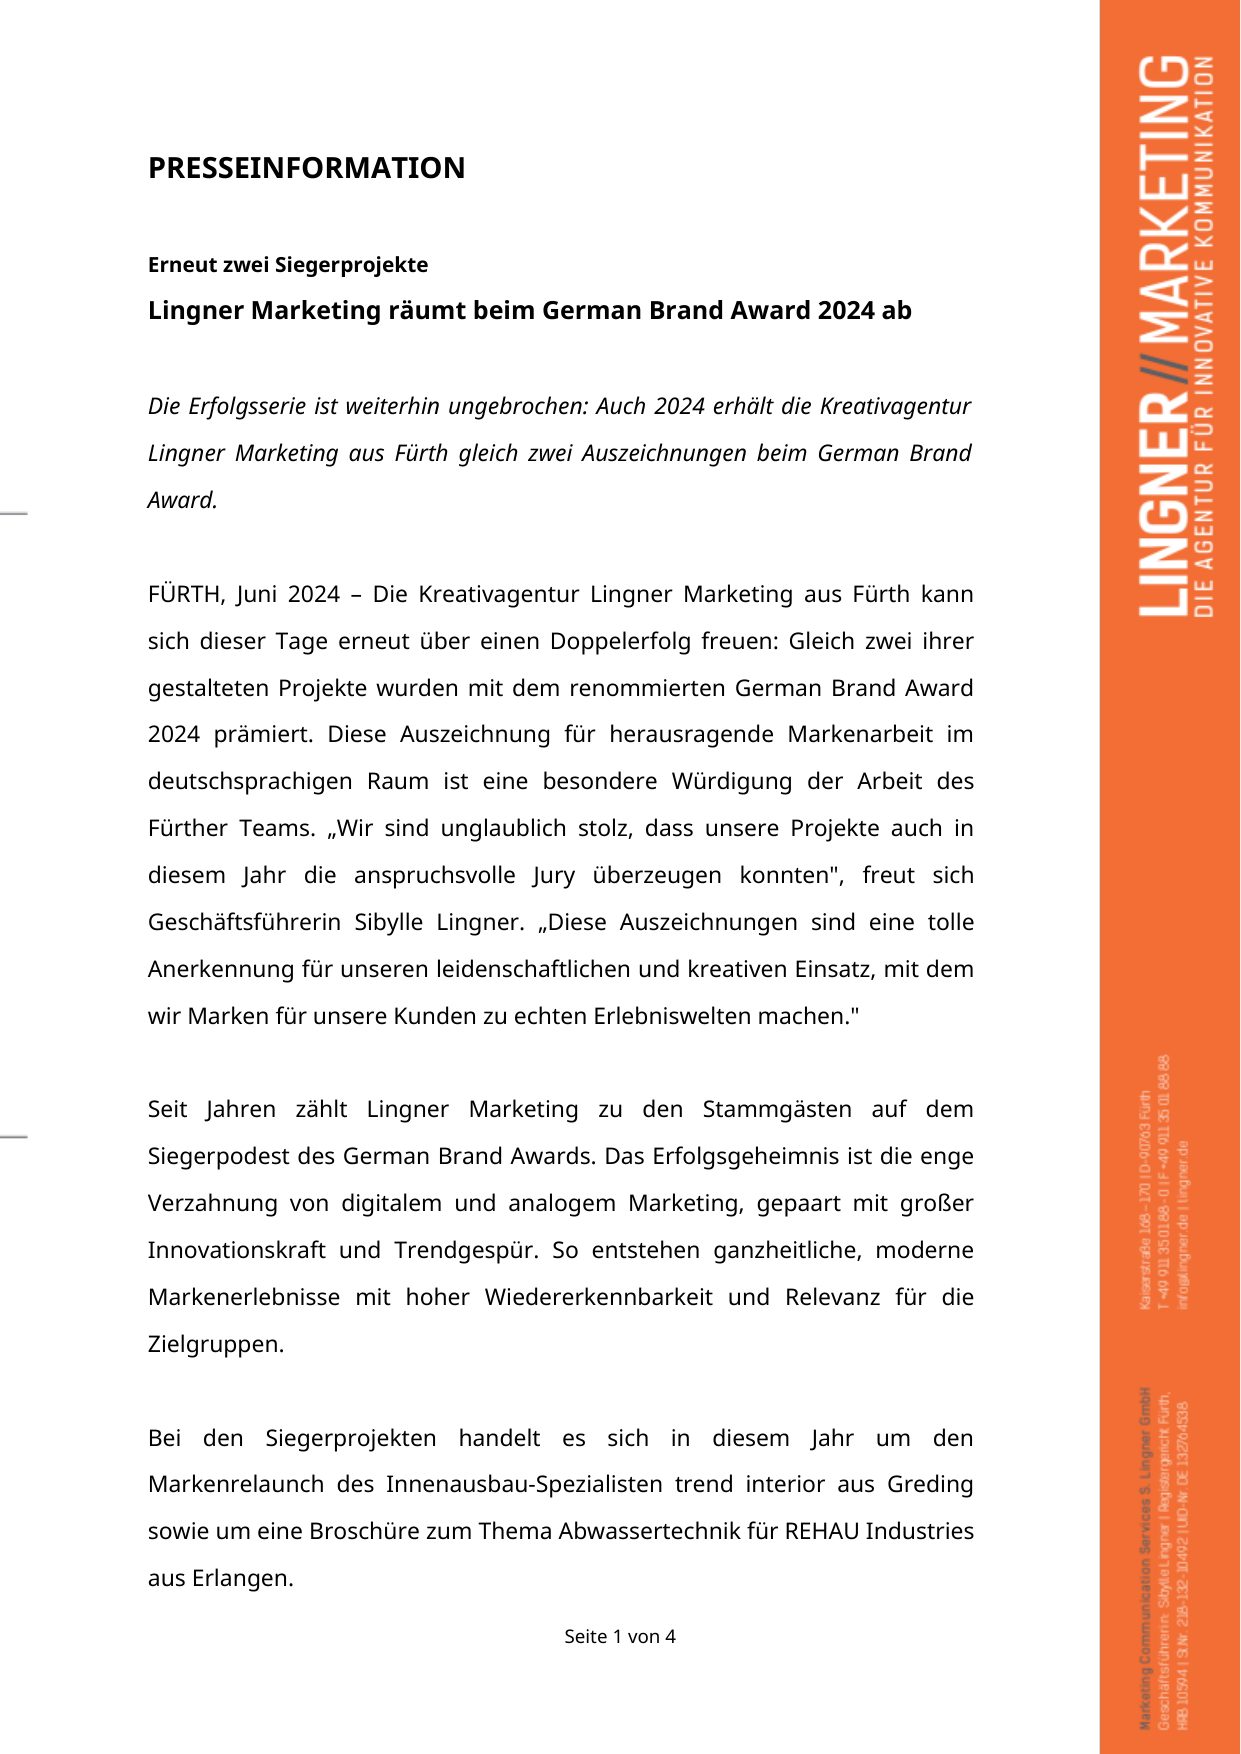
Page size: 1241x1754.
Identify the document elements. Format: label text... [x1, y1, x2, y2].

text Seit Jahren zählt Lingner Marketing zu den Stammgästen auf dem Siegerpodest des German Brand Awards. Das Erfolgsgeheimnis ist die enge Verzahnung von digitalem und analogem Marketing, gepaart mit großer Innovationskraft und Trendgespür. So entstehen ganzheitliche, moderne Markenerlebnisse mit hoher Wiedererkennbarkeit und Relevanz für die Zielgruppen. [148, 1093, 975, 1359]
text Erneut zwei Siegerprojekte [148, 250, 975, 278]
text FÜRTH, Juni 2024 – Die Kreativagentur Lingner Marketing aus Fürth kann sich dieser Tage erneut über einen Doppelerfolg freuen: Gleich zwei ihrer gestalteten Projekte wurden mit dem renommierten German Brand Award 2024 prämiert. Diese Auszeichnung für herausragende Markenarbeit im deutschsprachigen Raum ist eine besondere Würdigung der Arbeit des Fürther Teams. „Wir sind unglaublich stolz, dass unsere Projekte auch in diesem Jahr die anspruchsvolle Jury überzeugen konnten", freut sich Geschäftsführerin Sibylle Lingner. „Diese Auszeichnungen sind eine tolle Anerkennung für unseren leidenschaftlichen und kreativen Einsatz, mit dem wir Marken für unsere Kunden zu echten Erlebniswelten machen." [148, 578, 975, 1031]
text Lingner Marketing räumt beim German Brand Award 2024 ab [148, 292, 975, 326]
text Bei den Siegerprojekten handelt es sich in diesem Jahr um den Markenrelaunch des Innenausbau-Spezialisten trend interior aus Greding sowie um eine Broschüre zum Thema Abwassertechnik für REHAU Industries aus Erlangen. [148, 1422, 975, 1593]
text PRESSEINFORMATION [148, 148, 975, 187]
text Die Erfolgsserie ist weiterhin ungebrochen: Auch 2024 erhält die Kreativagentur Lingner Marketing aus Fürth gleich zwei Auszeichnungen beim German Brand Award. [148, 390, 975, 515]
